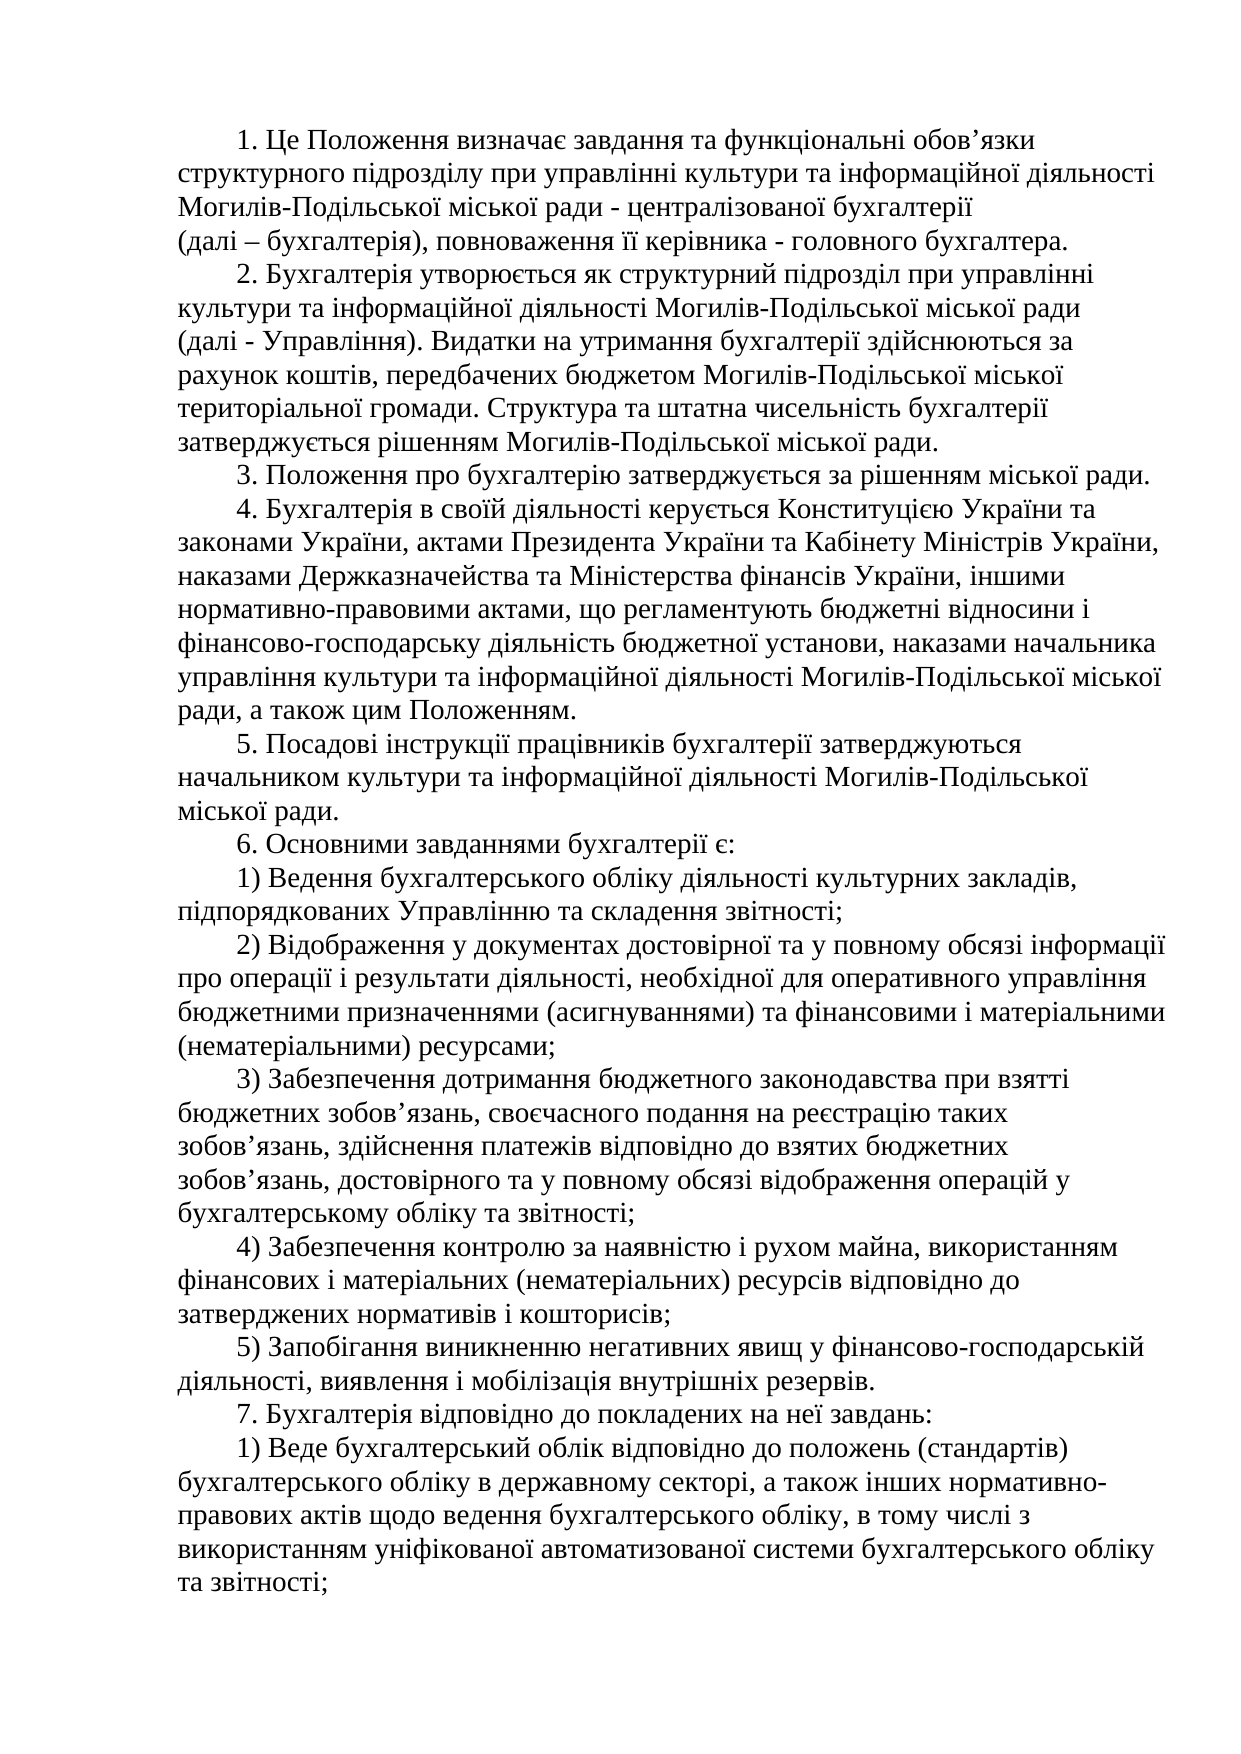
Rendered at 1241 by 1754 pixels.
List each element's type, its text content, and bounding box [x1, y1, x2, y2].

text 2. Бухгалтерія утворюється як структурний підрозділ при управлінні культури та інформаційної діяльності Могилів-Подільської міської ради [177, 256, 1167, 323]
text 5) Запобігання виникненню негативних явищ у фінансово-господарській діяльності, виявлення і мобілізація внутрішніх резервів. [177, 1329, 1167, 1397]
text 7. Бухгалтерія відповідно до покладених на неї завдань: [177, 1397, 1167, 1430]
text 1) Ведення бухгалтерського обліку діяльності культурних закладів, підпорядкованих Управлінню та складення звітності; [177, 860, 1167, 927]
text 3. Положення про бухгалтерію затверджується за рішенням міської ради. [177, 457, 1167, 491]
text 4) Забезпечення контролю за наявністю і рухом майна, використанням фінансових і матеріальних (нематеріальних) ресурсів відповідно до затверджених нормативів і кошторисів; [177, 1229, 1167, 1329]
text 3) Забезпечення дотримання бюджетного законодавства при взятті бюджетних зобов’язань, своєчасного подання на реєстрацію таких зобов’язань, здійснення платежів відповідно до взятих бюджетних зобов’язань, достовірного та у повному обсязі відображення операцій у бухгалтерському обліку та звітності; [177, 1061, 1167, 1229]
text 6. Основними завданнями бухгалтерії є: [177, 826, 1167, 860]
text (далі - Управління). Видатки на утримання бухгалтерії здійснюються за рахунок коштів, передбачених бюджетом Могилів-Подільської міської територіальної громади. Структура та штатна чисельність бухгалтерії затверджується рішенням Могилів-Подільської міської ради. [177, 323, 1167, 457]
text 1. Це Положення визначає завдання та функціональні обов’язки структурного підрозділу при управлінні культури та інформаційної діяльності Могилів-Подільської міської ради - централізованої бухгалтерії [177, 122, 1167, 223]
text 5. Посадові інструкції працівників бухгалтерії затверджуються начальником культури та інформаційної діяльності Могилів-Подільської міської ради. [177, 726, 1167, 826]
text 2) Відображення у документах достовірної та у повному обсязі інформації про операції і результати діяльності, необхідної для оперативного управління бюджетними призначеннями (асигнуваннями) та фінансовими і матеріальними (нематеріальними) ресурсами; [177, 927, 1167, 1061]
text (далі – бухгалтерія), повноваження її керівника - головного бухгалтера. [177, 223, 1167, 256]
text 4. Бухгалтерія в своїй діяльності керується Конституцією України та законами України, актами Президента України та Кабінету Міністрів України, наказами Держказначейства та Міністерства фінансів України, іншими нормативно-правовими актами, що регламентують бюджетні відносини і фінансово-господарську діяльність бюджетної установи, наказами начальника управління культури та інформаційної діяльності Могилів-Подільської міської ради, а також цим Положенням. [177, 491, 1167, 726]
text 1) Веде бухгалтерський облік відповідно до положень (стандартів) бухгалтерського обліку в державному секторі, а також інших нормативно-правових актів щодо ведення бухгалтерського обліку, в тому числі з використанням уніфікованої автоматизованої системи бухгалтерського обліку та звітності; [177, 1430, 1167, 1598]
